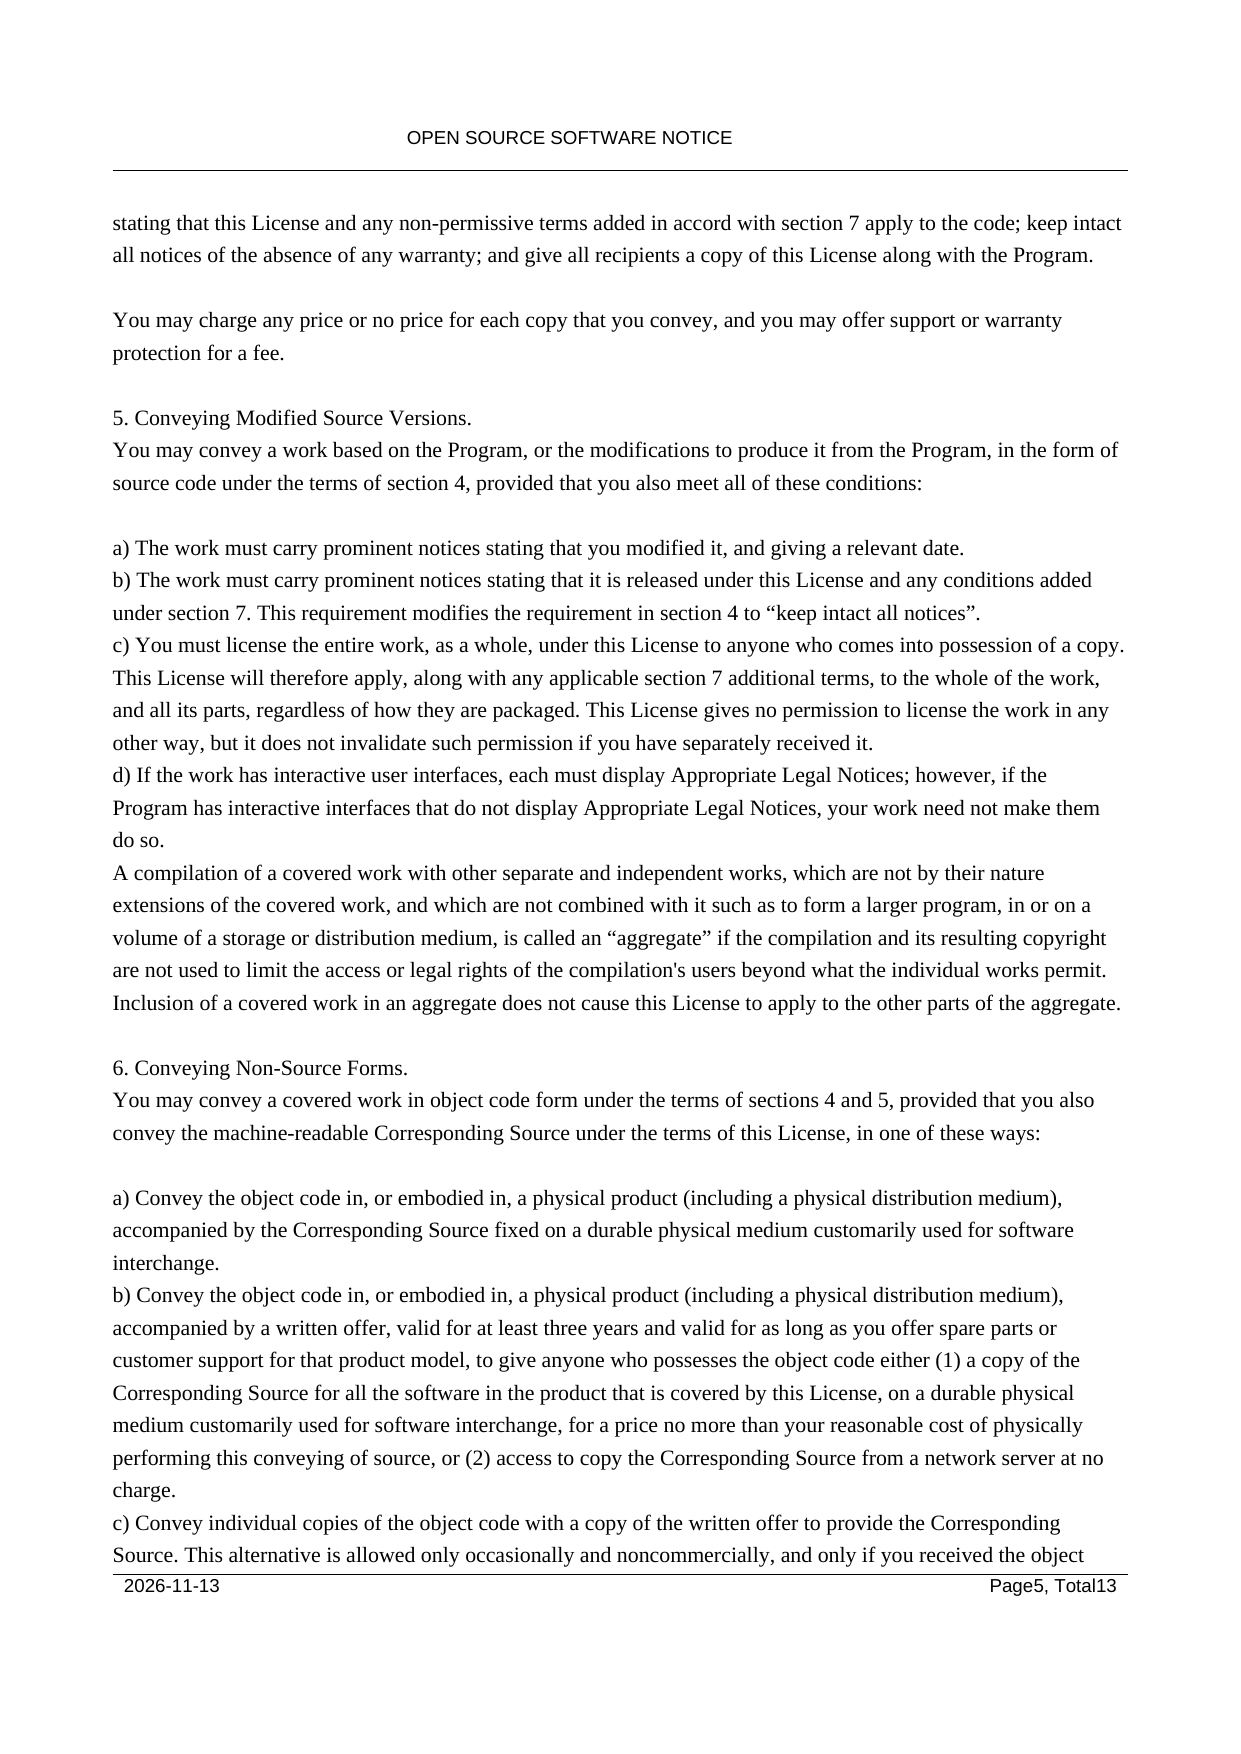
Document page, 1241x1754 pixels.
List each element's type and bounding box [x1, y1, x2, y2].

text [112, 206, 1128, 1571]
